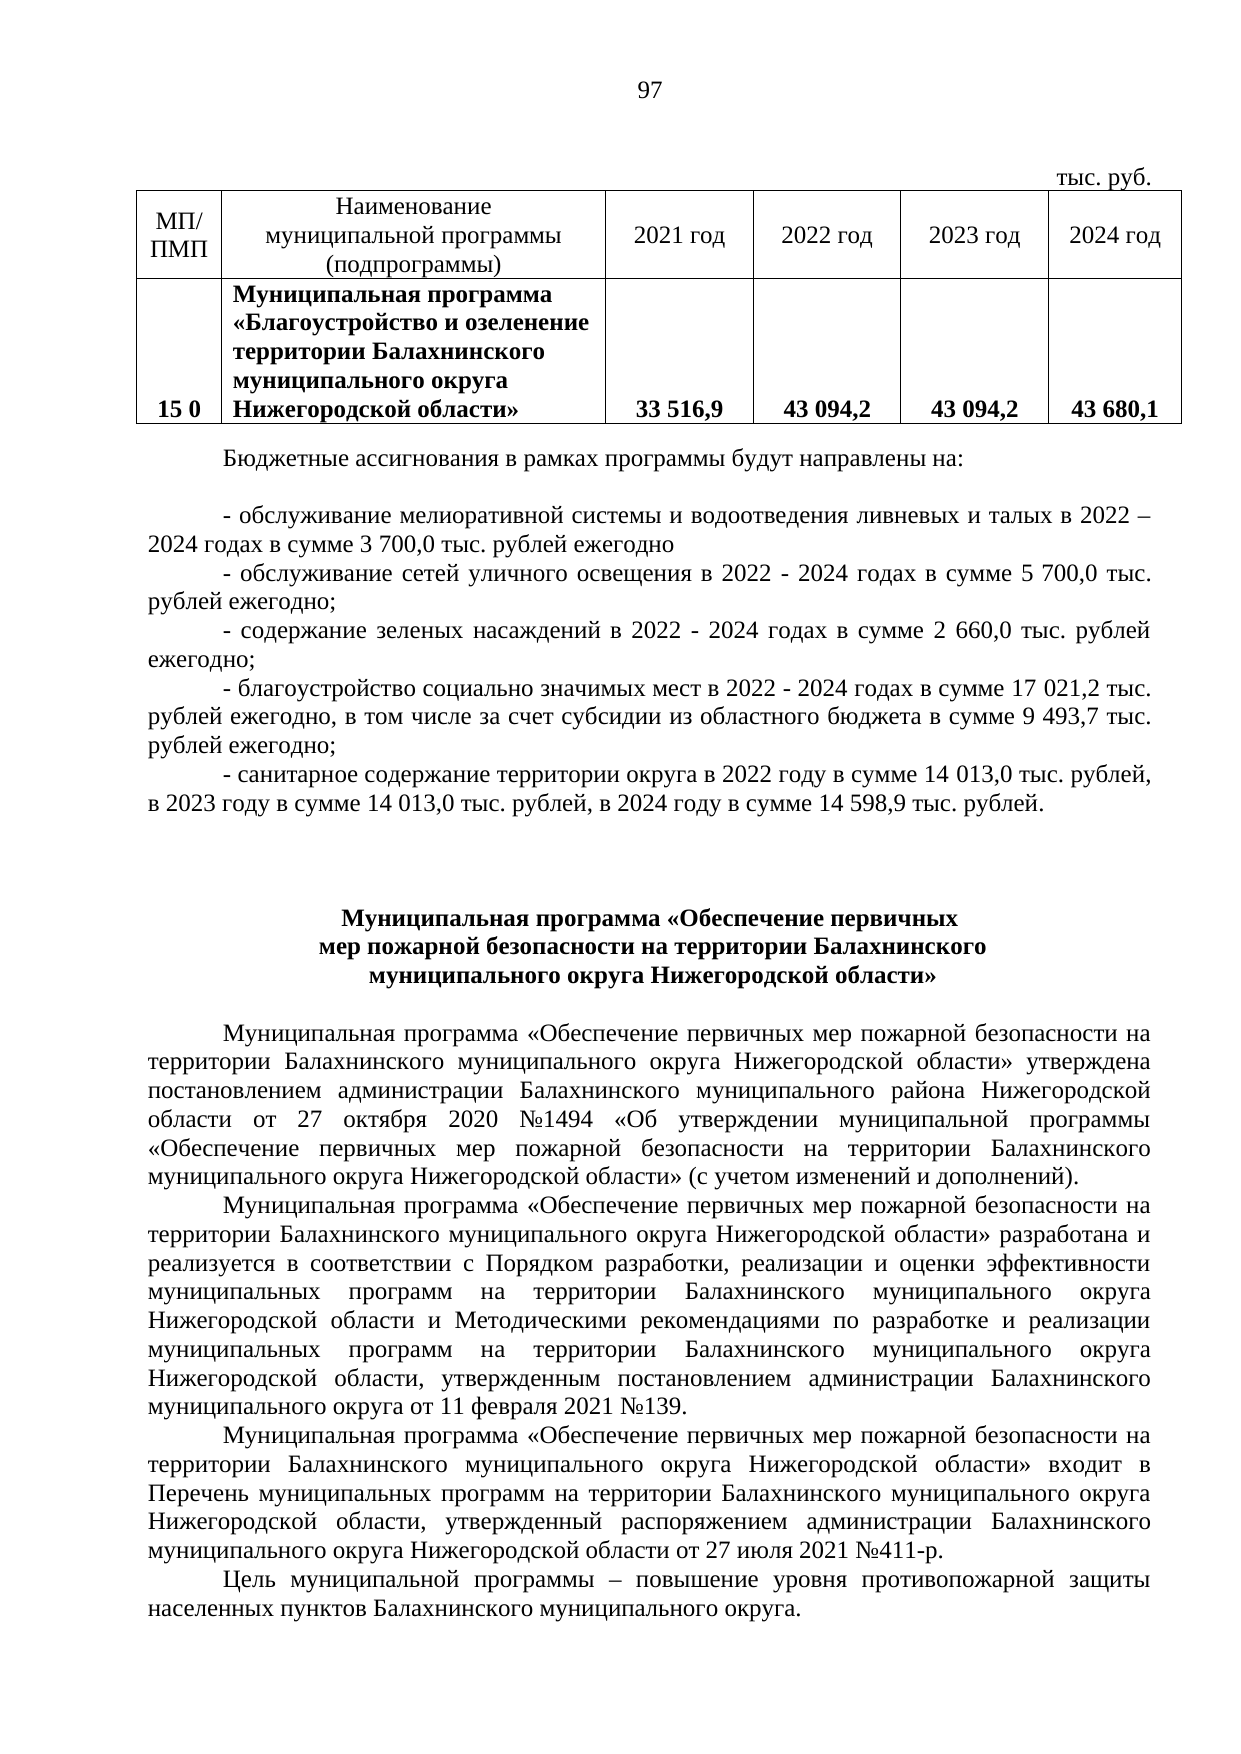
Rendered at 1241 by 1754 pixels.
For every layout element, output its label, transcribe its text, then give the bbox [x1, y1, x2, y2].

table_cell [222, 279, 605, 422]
text мер пожарной безопасности на территории Балахнинского [148, 931, 1152, 960]
text Муниципальная программа «Обеспечение первичных мер пожарной безопасности на территории Балахнинского муниципального округа Нижегородской области» утверждена постановлением администрации Балахнинского муниципального района Нижегородской области от 27 октября 2020 №1494 «Об утверждении муниципальной программы «Обеспечение первичных мер пожарной безопасности на территории Балахнинского муниципального округа Нижегородской области» (с учетом изменений и дополнений). [148, 1018, 1152, 1190]
text Бюджетные ассигнования в рамках программы будут направлены на: [148, 443, 1152, 471]
text - санитарное содержание территории округа в 2022 году в сумме 14 013,0 тыс. рублей, в 2023 году в сумме 14 013,0 тыс. рублей, в 2024 году в сумме 14 598,9 тыс. рублей. [148, 759, 1152, 816]
text - благоустройство социально значимых мест в 2022 - 2024 годах в сумме 17 021,2 тыс. рублей ежегодно, в том числе за счет субсидии из областного бюджета в сумме 9 493,7 тыс. рублей ежегодно; [148, 673, 1152, 759]
text - обслуживание сетей уличного освещения в 2022 - 2024 годах в сумме 5 700,0 тыс. рублей ежегодно; [148, 558, 1152, 615]
text Муниципальная программа «Обеспечение первичных [148, 903, 1152, 931]
text тыс. руб. [148, 162, 1152, 190]
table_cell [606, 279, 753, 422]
text Муниципальная программа «Обеспечение первичных мер пожарной безопасности на территории Балахнинского муниципального округа Нижегородской области» входит в Перечень муниципальных программ на территории Балахнинского муниципального округа Нижегородской области, утвержденный распоряжением администрации Балахнинского муниципального округа Нижегородской области от 27 июля 2021 №411-р. [148, 1420, 1152, 1564]
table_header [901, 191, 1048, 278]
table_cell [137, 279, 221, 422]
text муниципального округа Нижегородской области» [148, 960, 1152, 989]
text Муниципальная программа «Обеспечение первичных мер пожарной безопасности на территории Балахнинского муниципального округа Нижегородской области» разработана и реализуется в соответствии с Порядком разработки, реализации и оценки эффективности муниципальных программ на территории Балахнинского муниципального округа Нижегородской области и Методическими рекомендациями по разработке и реализации муниципальных программ на территории Балахнинского муниципального округа Нижегородской области, утвержденным постановлением администрации Балахнинского муниципального округа от 11 февраля 2021 №139. [148, 1190, 1152, 1420]
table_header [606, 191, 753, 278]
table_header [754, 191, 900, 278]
text - обслуживание мелиоративной системы и водоотведения ливневых и талых в 2022 – 2024 годах в сумме 3 700,0 тыс. рублей ежегодно [148, 500, 1152, 558]
text Цель муниципальной программы – повышение уровня противопожарной защиты населенных пунктов Балахнинского муниципального округа. [148, 1564, 1152, 1621]
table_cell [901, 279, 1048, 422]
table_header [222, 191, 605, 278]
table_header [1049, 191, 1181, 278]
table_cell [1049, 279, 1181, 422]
text - содержание зеленых насаждений в 2022 - 2024 годах в сумме 2 660,0 тыс. рублей ежегодно; [148, 615, 1152, 673]
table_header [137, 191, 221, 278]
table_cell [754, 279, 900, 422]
